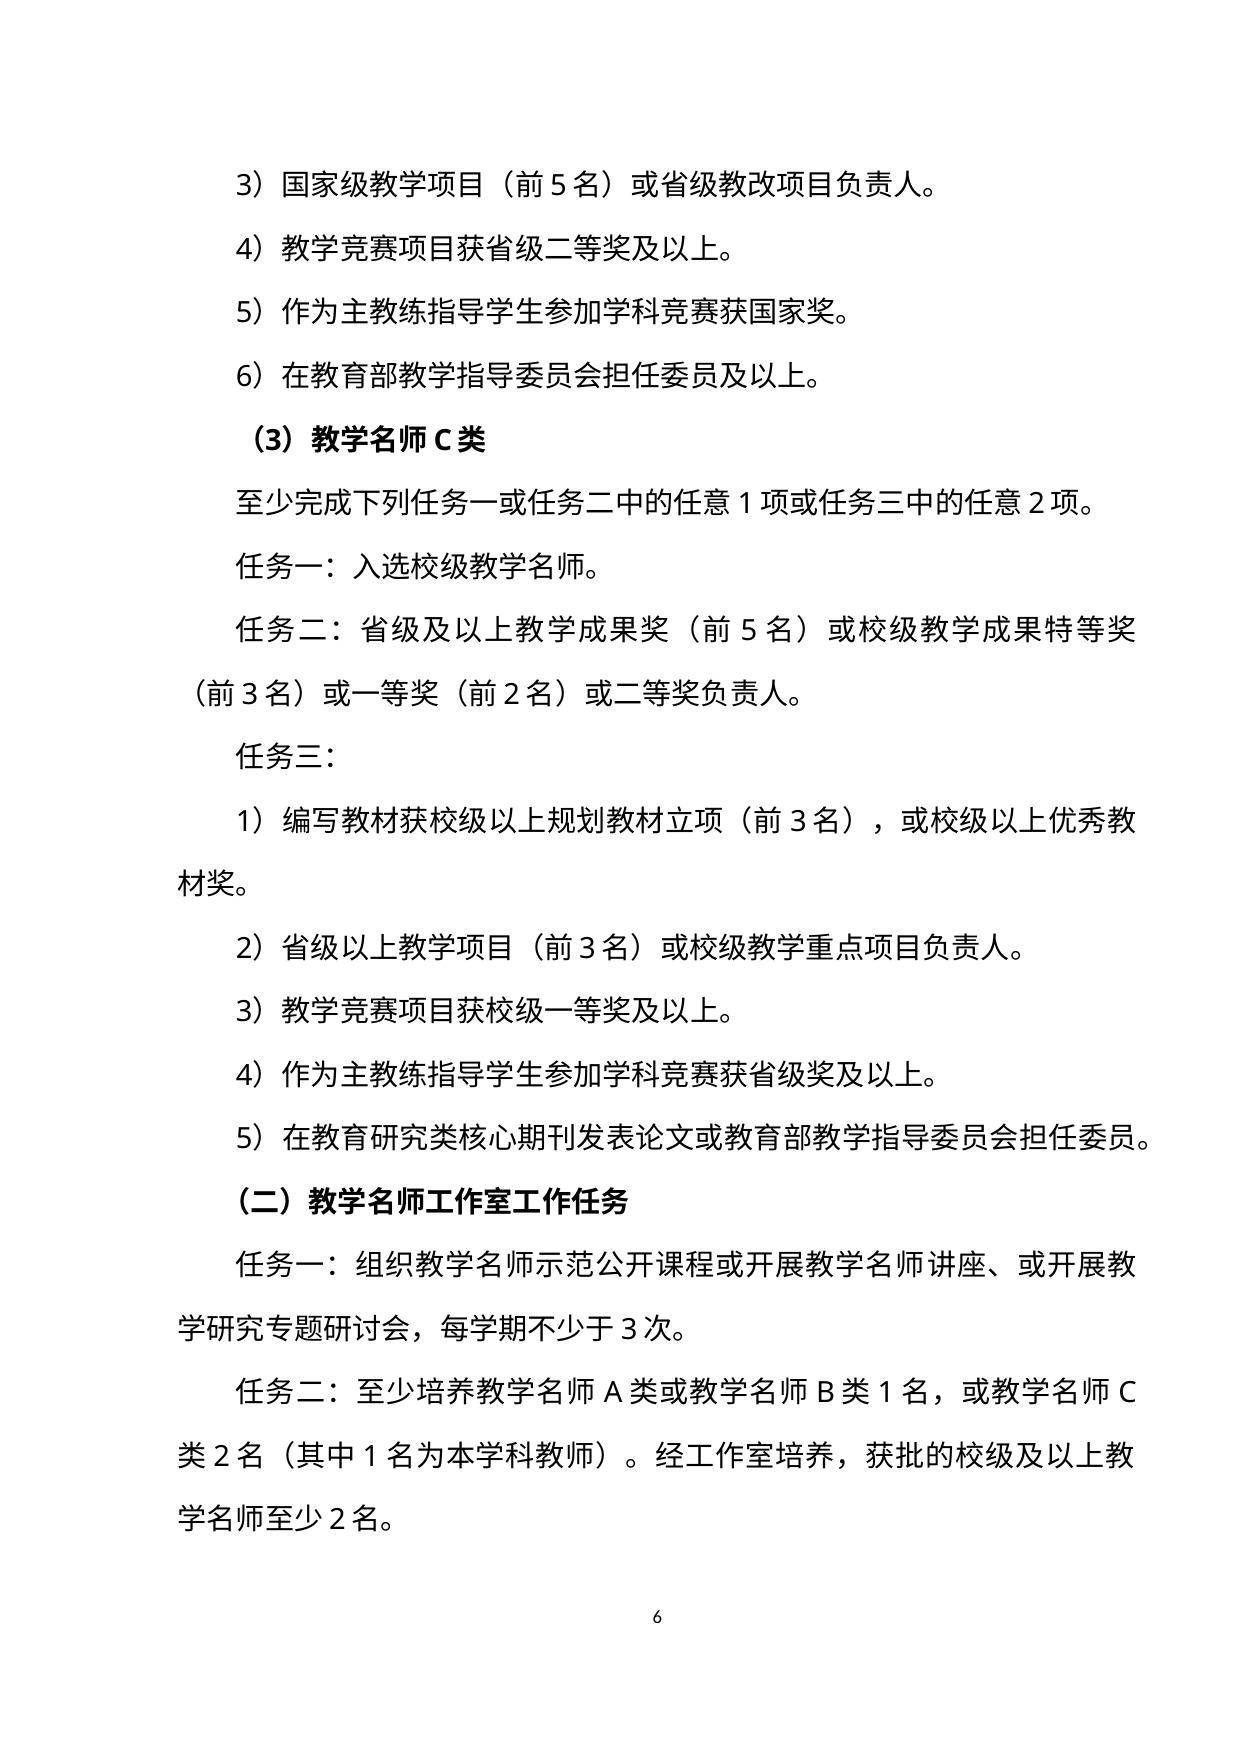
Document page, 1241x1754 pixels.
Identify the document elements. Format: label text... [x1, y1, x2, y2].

text 任务一：组织教学名师示范公开课程或开展教学名师讲座、或开展教学研究专题研讨会，每学期不少于3次。 [177, 1242, 1137, 1348]
text 至少完成下列任务一或任务二中的任意1项或任务三中的任意2项。 [177, 480, 1137, 522]
text 3）教学竞赛项目获校级一等奖及以上。 [177, 988, 1137, 1030]
text （3）教学名师C类 [177, 416, 1137, 458]
text 3）国家级教学项目（前5名）或省级教改项目负责人。 [177, 162, 1137, 204]
text 5）作为主教练指导学生参加学科竞赛获国家奖。 [177, 289, 1137, 331]
text 任务二：至少培养教学名师A类或教学名师B类1名，或教学名师C类2名（其中1名为本学科教师）。经工作室培养，获批的校级及以上教学名师至少2名。 [177, 1369, 1137, 1538]
text 4）作为主教练指导学生参加学科竞赛获省级奖及以上。 [177, 1051, 1137, 1094]
text 6）在教育部教学指导委员会担任委员及以上。 [177, 353, 1137, 395]
text 任务三： [177, 734, 1137, 776]
text 4）教学竞赛项目获省级二等奖及以上。 [177, 226, 1137, 268]
text 任务一：入选校级教学名师。 [177, 543, 1137, 586]
text 任务二：省级及以上教学成果奖（前5名）或校级教学成果特等奖（前3名）或一等奖（前2名）或二等奖负责人。 [177, 607, 1137, 713]
text 2）省级以上教学项目（前3名）或校级教学重点项目负责人。 [177, 924, 1137, 967]
text 1）编写教材获校级以上规划教材立项（前3名），或校级以上优秀教材奖。 [177, 797, 1137, 903]
text 5）在教育研究类核心期刊发表论文或教育部教学指导委员会担任委员。（二）教学名师工作室工作任务 [221, 1115, 1137, 1221]
